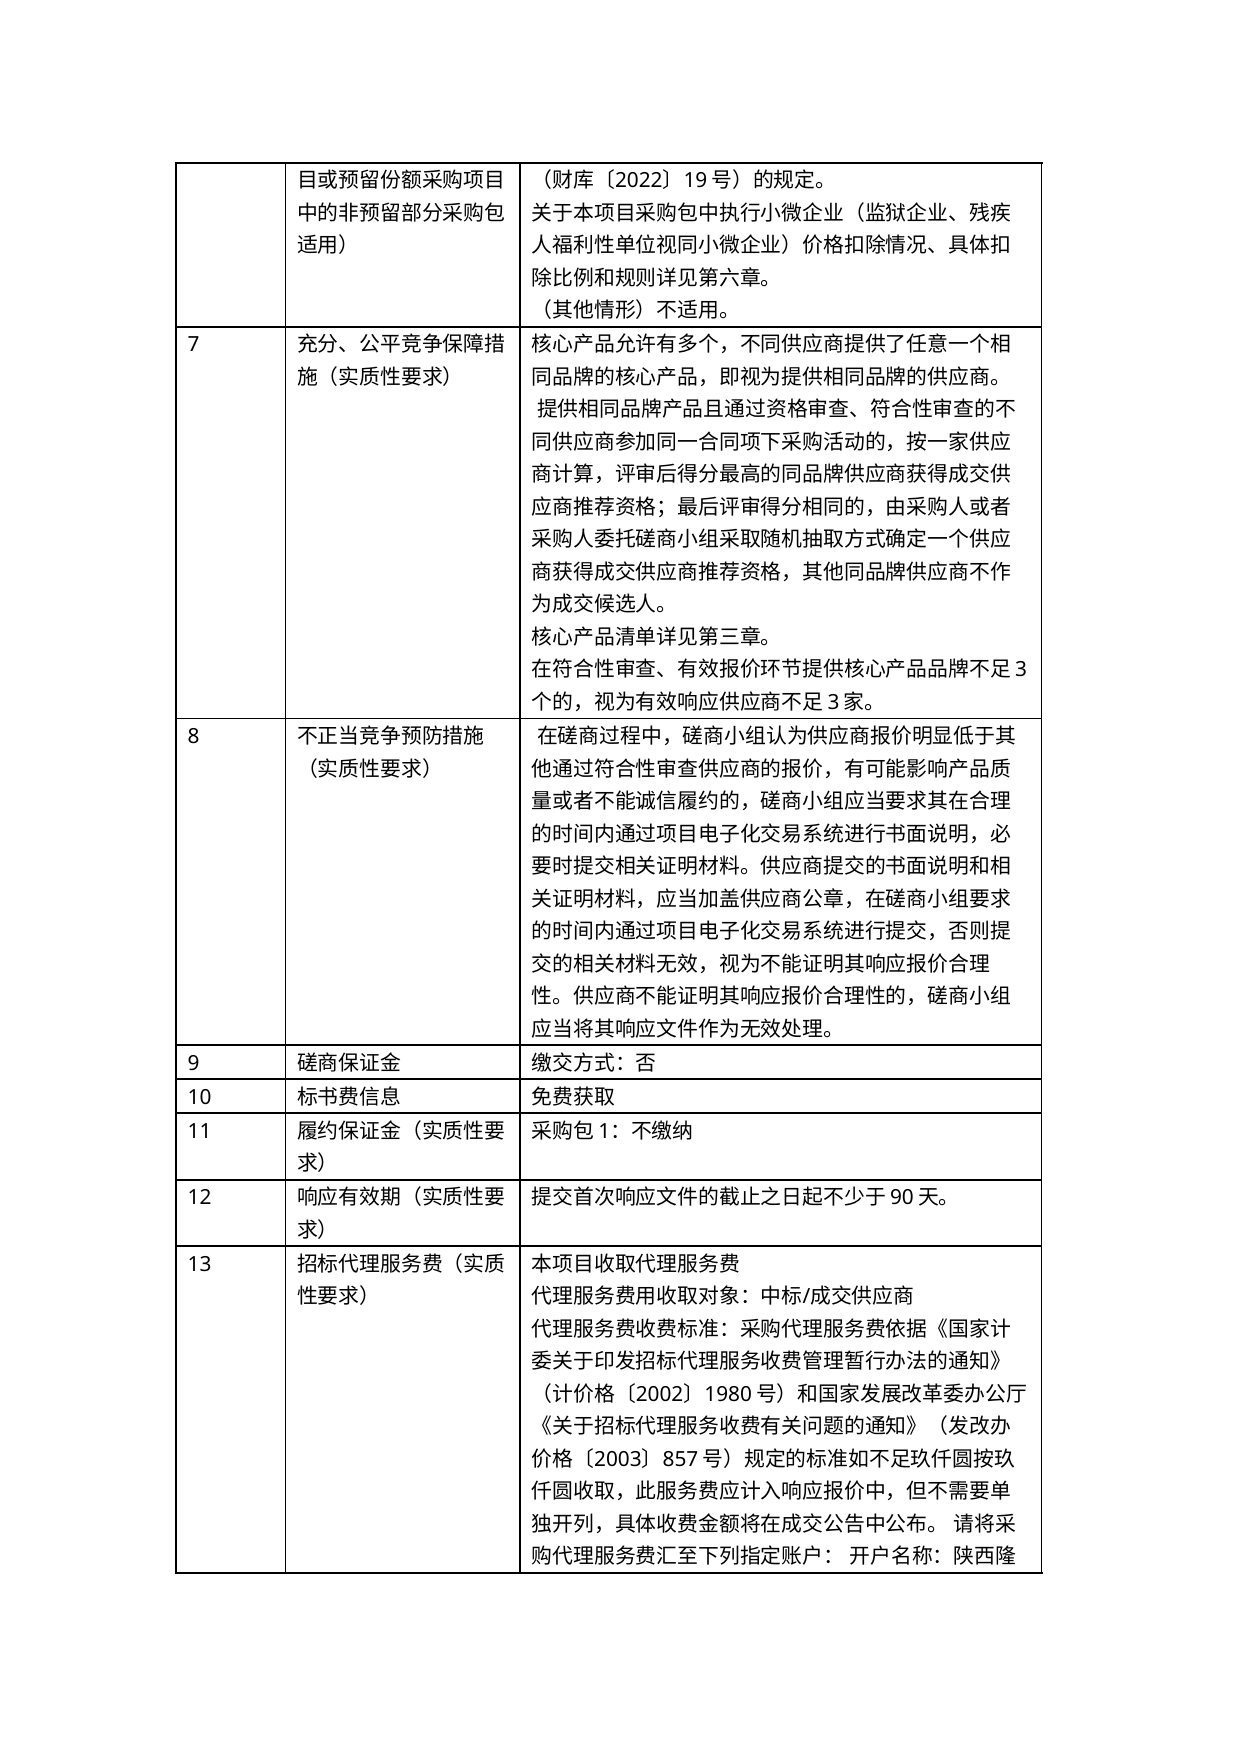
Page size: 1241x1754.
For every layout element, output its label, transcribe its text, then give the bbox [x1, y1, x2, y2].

table_cell 磋商保证金 [286, 1046, 519, 1078]
table_cell 不正当竞争预防措施（实质性要求） [286, 719, 519, 1044]
table_cell 标书费信息 [286, 1080, 519, 1112]
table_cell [521, 1247, 1041, 1572]
table_cell 8 [177, 719, 285, 1044]
table_cell 充分、公平竞争保障措施（实质性要求） [286, 328, 519, 718]
table_cell 免费获取 [521, 1080, 1041, 1112]
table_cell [286, 164, 519, 326]
table_cell 缴交方式：否 [521, 1046, 1041, 1078]
table_cell 7 [177, 328, 285, 718]
table_cell 9 [177, 1046, 285, 1078]
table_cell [521, 164, 1041, 326]
table_cell 在磋商过程中，磋商小组认为供应商报价明显低于其他通过符合性审查供应商的报价，有可能影响产品质量或者不能诚信履约的，磋商小组应当要求其在合理的时间内通过项目电子化交易系统进行书面说明，必要时提交相关证明材料。供应商提交的书面说明和相关证明材料，应当加盖供应商公章，在磋商小组要求的时间内通过项目电子化交易系统进行提交，否则提交的相关材料无效，视为不能证明其响应报价合理性。供应商不能证明其响应报价合理性的，磋商小组应当将其响应文件作为无效处理。 [521, 719, 1041, 1044]
table_cell 核心产品允许有多个，不同供应商提供了任意一个相同品牌的核心产品，即视为提供相同品牌的供应商。 提供相同品牌产品且通过资格审查、符合性审查的不同供应商参加同一合同项下采购活动的，按一家供应商计算，评审后得分最高的同品牌供应商获得成交供应商推荐资格；最后评审得分相同的，由采购人或者采购人委托磋商小组采取随机抽取方式确定一个供应商获得成交供应商推荐资格，其他同品牌供应商不作为成交候选人。 核心产品清单详见第三章。 在符合性审查、有效报价环节提供核心产品品牌不足3个的，视为有效响应供应商不足3家。 [521, 328, 1041, 718]
table_cell 招标代理服务费（实质性要求） [286, 1247, 519, 1572]
table_cell 10 [177, 1080, 285, 1112]
table_cell 提交首次响应文件的截止之日起不少于90天。 [521, 1181, 1041, 1245]
table_cell 响应有效期（实质性要求） [286, 1181, 519, 1245]
table_cell 11 [177, 1114, 285, 1179]
table_cell 6 [177, 164, 285, 326]
table_cell 履约保证金（实质性要求） [286, 1114, 519, 1179]
table_cell 13 [177, 1247, 285, 1572]
table_cell 12 [177, 1181, 285, 1245]
table_cell 采购包1：不缴纳 [521, 1114, 1041, 1179]
